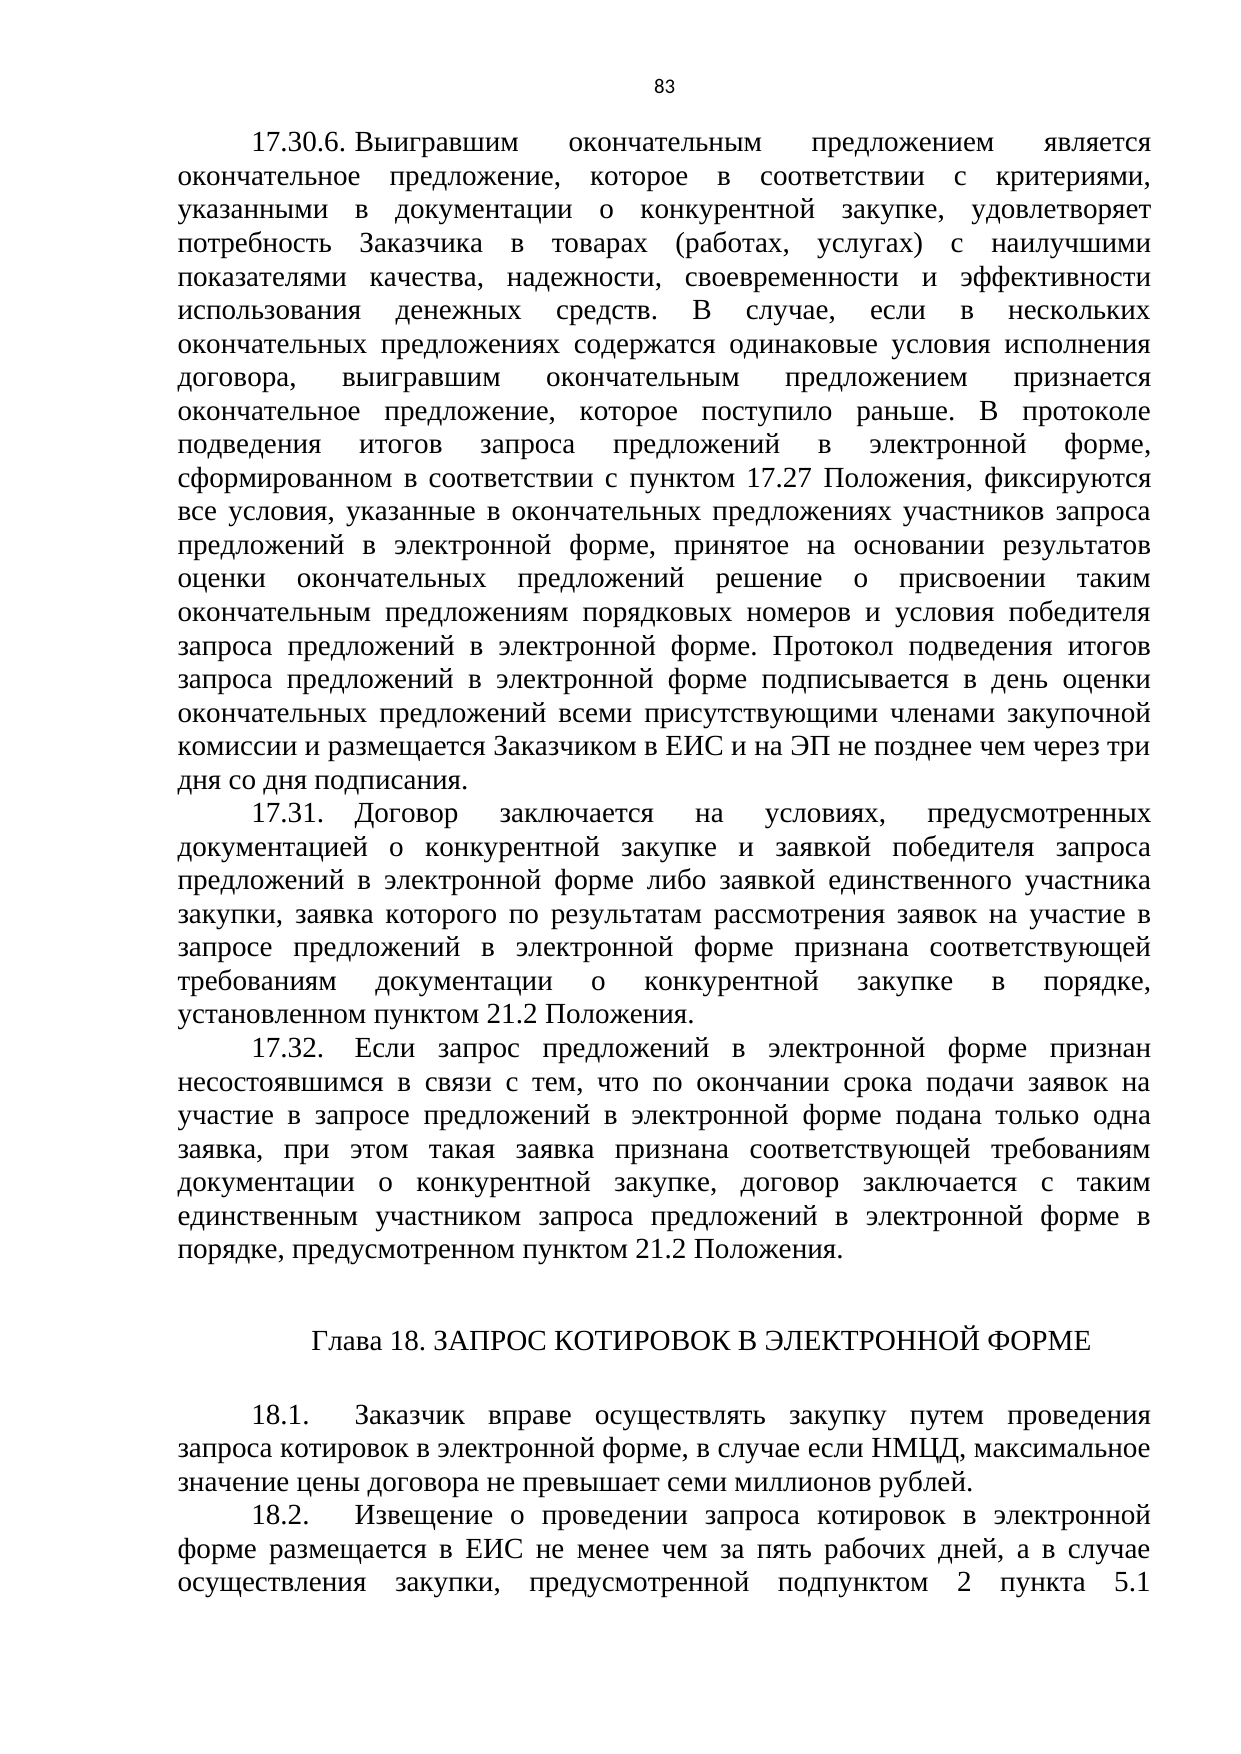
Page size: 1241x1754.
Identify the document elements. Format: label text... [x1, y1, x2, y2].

text Глава 18. ЗАПРОС КОТИРОВОК В ЭЛЕКТРОННОЙ ФОРМЕ [177, 1323, 1152, 1357]
list Если запрос предложений в электронной форме признан несостоявшимся в связи с тем, что по окончании срока подачи заявок на участие в запросе предложений в электронной форме подана только одна заявка, при этом такая заявка признана соответствующей требованиям документации о конкурентной закупке, договор заключается с таким единственным участником запроса предложений в электронной форме в порядке, предусмотренном пунктом 21.2 Положения. [177, 1030, 1152, 1265]
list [177, 1497, 1152, 1598]
list Договор заключается на условиях, предусмотренных документацией о конкурентной закупке и заявкой победителя запроса предложений в электронной форме либо заявкой единственного участника закупки, заявка которого по результатам рассмотрения заявок на участие в запросе предложений в электронной форме признана соответствующей требованиям документации о конкурентной закупке в порядке, установленном пунктом 21.2 Положения. [177, 795, 1152, 1030]
list Заказчик вправе осуществлять закупку путем проведения запроса котировок в электронной форме, в случае если НМЦД, максимальное значение цены договора не превышает семи миллионов рублей. [177, 1397, 1152, 1497]
list Выигравшим окончательным предложением является окончательное предложение, которое в соответствии с критериями, указанными в документации о конкурентной закупке, удовлетворяет потребность Заказчика в товарах (работах, услугах) с наилучшими показателями качества, надежности, своевременности и эффективности использования денежных средств. В случае, если в нескольких окончательных предложениях содержатся одинаковые условия исполнения договора, выигравшим окончательным предложением признается окончательное предложение, которое поступило раньше. В протоколе подведения итогов запроса предложений в электронной форме, сформированном в соответствии с пунктом 17.27 Положения, фиксируются все условия, указанные в окончательных предложениях участников запроса предложений в электронной форме, принятое на основании результатов оценки окончательных предложений решение о присвоении таким окончательным предложениям порядковых номеров и условия победителя запроса предложений в электронной форме. Протокол подведения итогов запроса предложений в электронной форме подписывается в день оценки окончательных предложений всеми присутствующими членами закупочной комиссии и размещается Заказчиком в ЕИС и на ЭП не позднее чем через три дня со дня подписания. [177, 124, 1152, 795]
